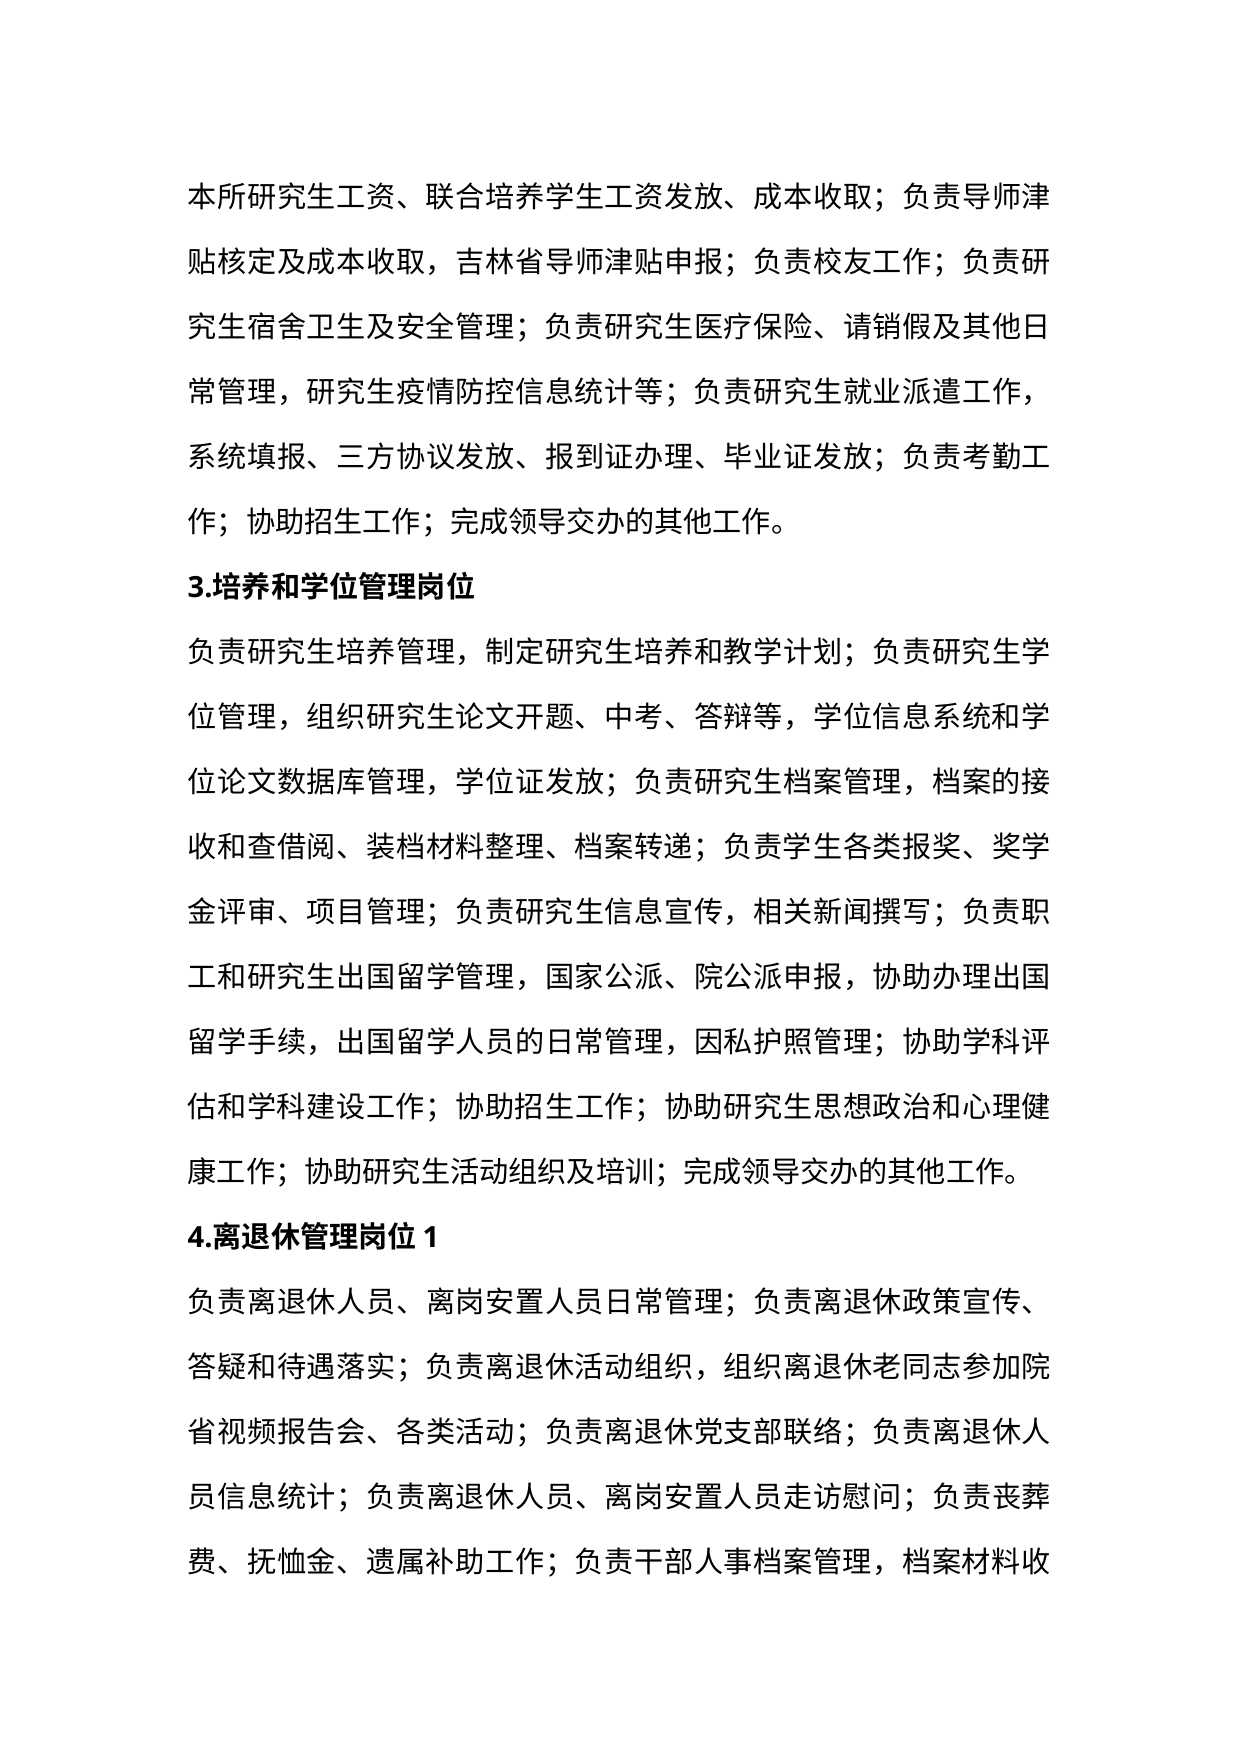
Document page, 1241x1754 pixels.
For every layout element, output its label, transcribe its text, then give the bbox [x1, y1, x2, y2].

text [187, 1267, 1053, 1592]
text 负责研究生培养管理，制定研究生培养和教学计划；负责研究生学位管理，组织研究生论文开题、中考、答辩等，学位信息系统和学位论文数据库管理，学位证发放；负责研究生档案管理，档案的接收和查借阅、装档材料整理、档案转递；负责学生各类报奖、奖学金评审、项目管理；负责研究生信息宣传，相关新闻撰写；负责职工和研究生出国留学管理，国家公派、院公派申报，协助办理出国留学手续，出国留学人员的日常管理，因私护照管理；协助学科评估和学科建设工作；协助招生工作；协助研究生思想政治和心理健康工作；协助研究生活动组织及培训；完成领导交办的其他工作。 [187, 617, 1053, 1202]
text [187, 162, 1053, 552]
text 4.离退休管理岗位1 [187, 1202, 1053, 1267]
text 3.培养和学位管理岗位 [187, 552, 1053, 617]
